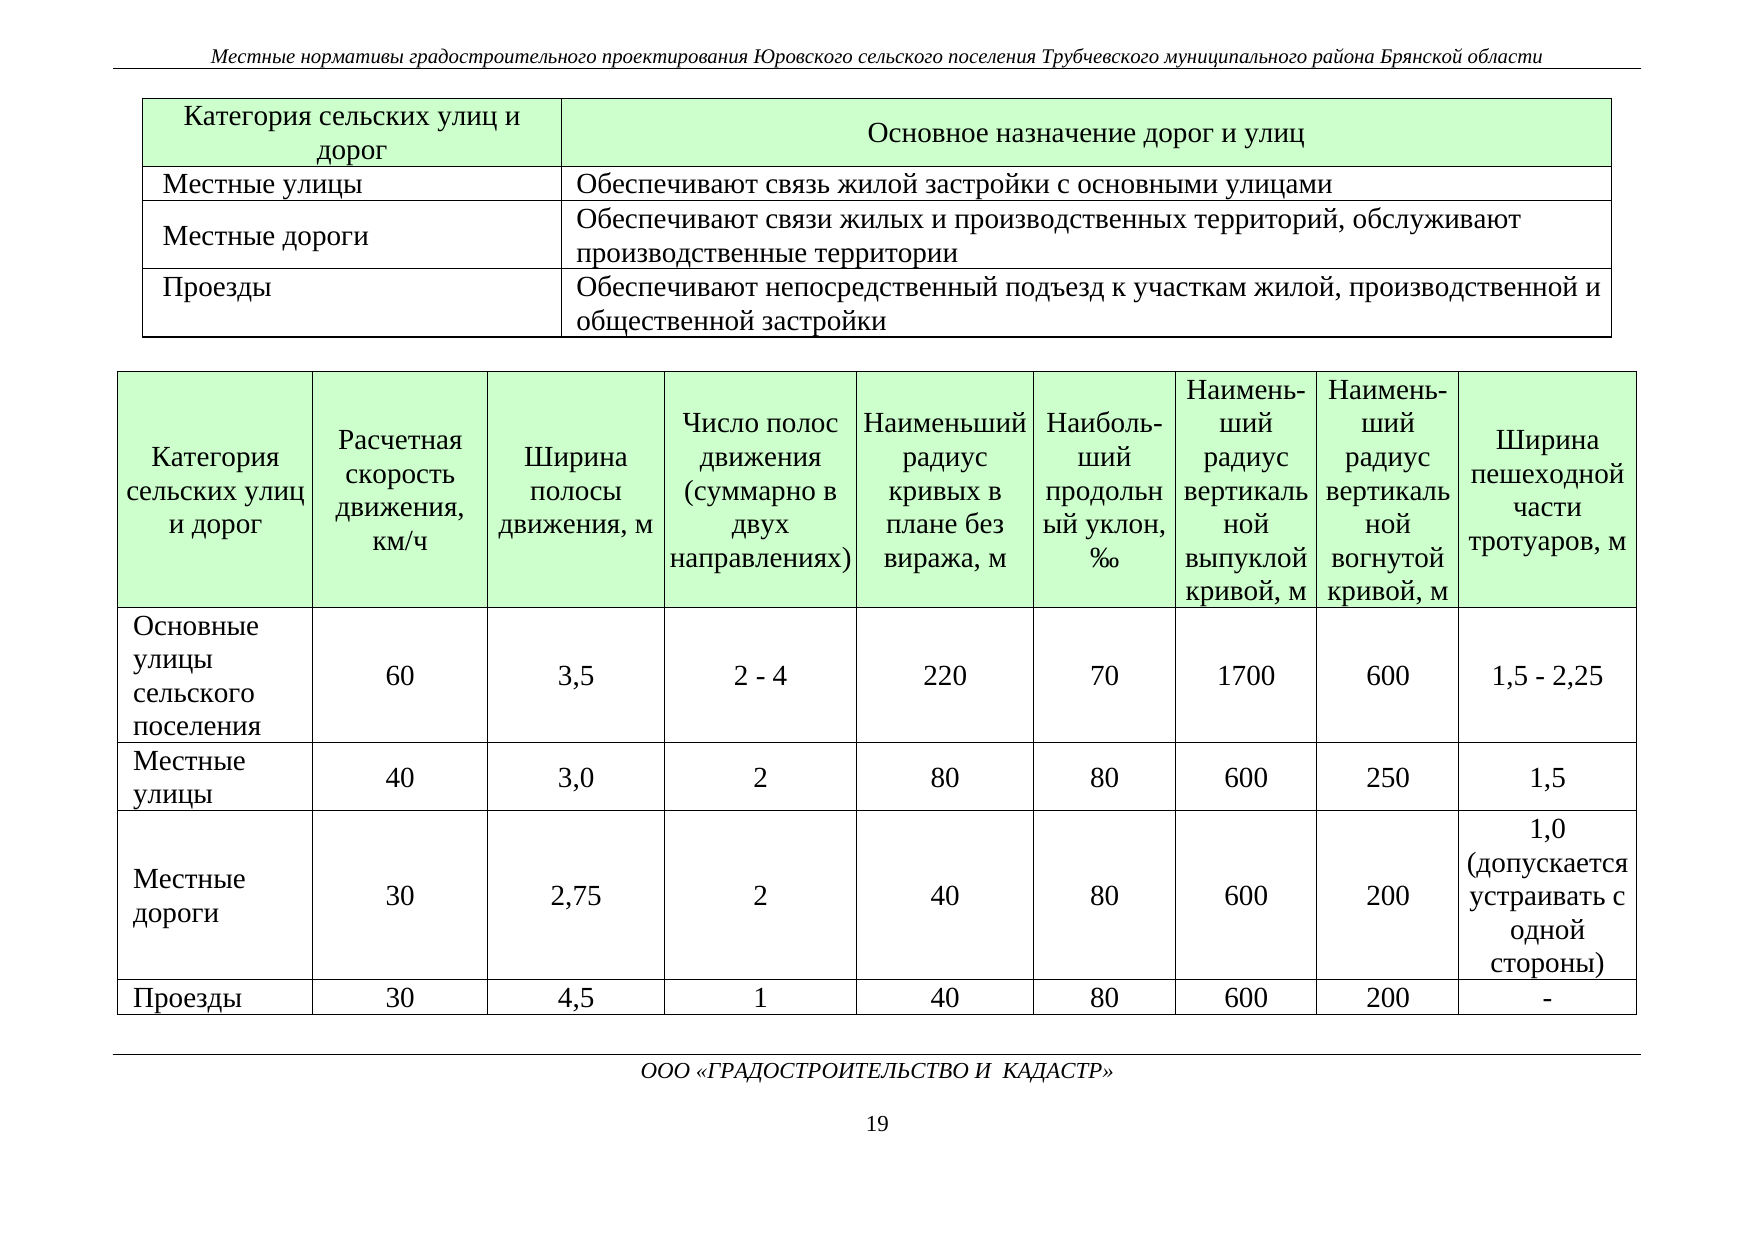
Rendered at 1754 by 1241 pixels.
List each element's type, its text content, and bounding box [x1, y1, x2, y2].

table_header Число полос движения (суммарно в двух направлениях) [665, 372, 856, 607]
table_header Наиболь-ший продольный уклон, ‰ [1034, 372, 1175, 607]
table_cell 80 [1034, 811, 1175, 979]
table_cell 600 [1176, 811, 1316, 979]
table_cell Основные улицы сельского поселения [118, 608, 312, 742]
table_header Категория сельских улиц и дорог [118, 372, 312, 607]
table_cell 1,5 - 2,25 [1459, 608, 1636, 742]
table_cell 3,5 [488, 608, 664, 742]
table_cell Местные дороги [143, 201, 561, 268]
table_cell Проезды [143, 269, 561, 336]
table_cell 200 [1317, 980, 1458, 1013]
table_cell 1,5 [1459, 743, 1636, 810]
table_cell 80 [1034, 980, 1175, 1013]
table_cell 2 [665, 811, 856, 979]
table_cell - [1459, 980, 1636, 1013]
table_cell 250 [1317, 743, 1458, 810]
table_cell 30 [313, 811, 487, 979]
table_header Категория сельских улиц и дорог [143, 99, 561, 166]
table_cell 40 [857, 980, 1033, 1013]
table_header Ширина полосы движения, м [488, 372, 664, 607]
table_cell 200 [1317, 811, 1458, 979]
table_cell 1700 [1176, 608, 1316, 742]
table_header Ширина пешеходной части тротуаров, м [1459, 372, 1636, 607]
table_cell 40 [857, 811, 1033, 979]
table_cell Обеспечивают непосредственный подъезд к участкам жилой, производственной и общественной застройки [562, 269, 1611, 336]
table_cell Проезды [118, 980, 312, 1013]
table_cell 70 [1034, 608, 1175, 742]
table_cell 2 - 4 [665, 608, 856, 742]
table_cell Местные улицы [143, 167, 561, 200]
table_cell Местные дороги [118, 811, 312, 979]
table_cell 220 [857, 608, 1033, 742]
table_cell 60 [313, 608, 487, 742]
table_cell 30 [313, 980, 487, 1013]
table_header Наименьший радиус кривых в плане без виража, м [857, 372, 1033, 607]
table_cell 1 [665, 980, 856, 1013]
table_header Наимень-ший радиус вертикальной выпуклой кривой, м [1176, 372, 1316, 607]
table_cell Обеспечивают связи жилых и производственных территорий, обслуживают производственные территории [562, 201, 1611, 268]
table_cell 600 [1176, 980, 1316, 1013]
table_cell 600 [1317, 608, 1458, 742]
table_cell 4,5 [488, 980, 664, 1013]
table_cell 3,0 [488, 743, 664, 810]
table_header Основное назначение дорог и улиц [562, 99, 1611, 166]
table_header Наимень-ший радиус вертикальной вогнутой кривой, м [1317, 372, 1458, 607]
table_cell Обеспечивают связь жилой застройки с основными улицами [562, 167, 1611, 200]
table_cell 80 [1034, 743, 1175, 810]
table_cell 1,0 (допускается устраивать с одной стороны) [1459, 811, 1636, 979]
table_header Расчетная скорость движения, км/ч [313, 372, 487, 607]
table_cell 2 [665, 743, 856, 810]
table_cell 80 [857, 743, 1033, 810]
table_cell 40 [313, 743, 487, 810]
table_cell 2,75 [488, 811, 664, 979]
table_cell 600 [1176, 743, 1316, 810]
table_cell Местные улицы [118, 743, 312, 810]
